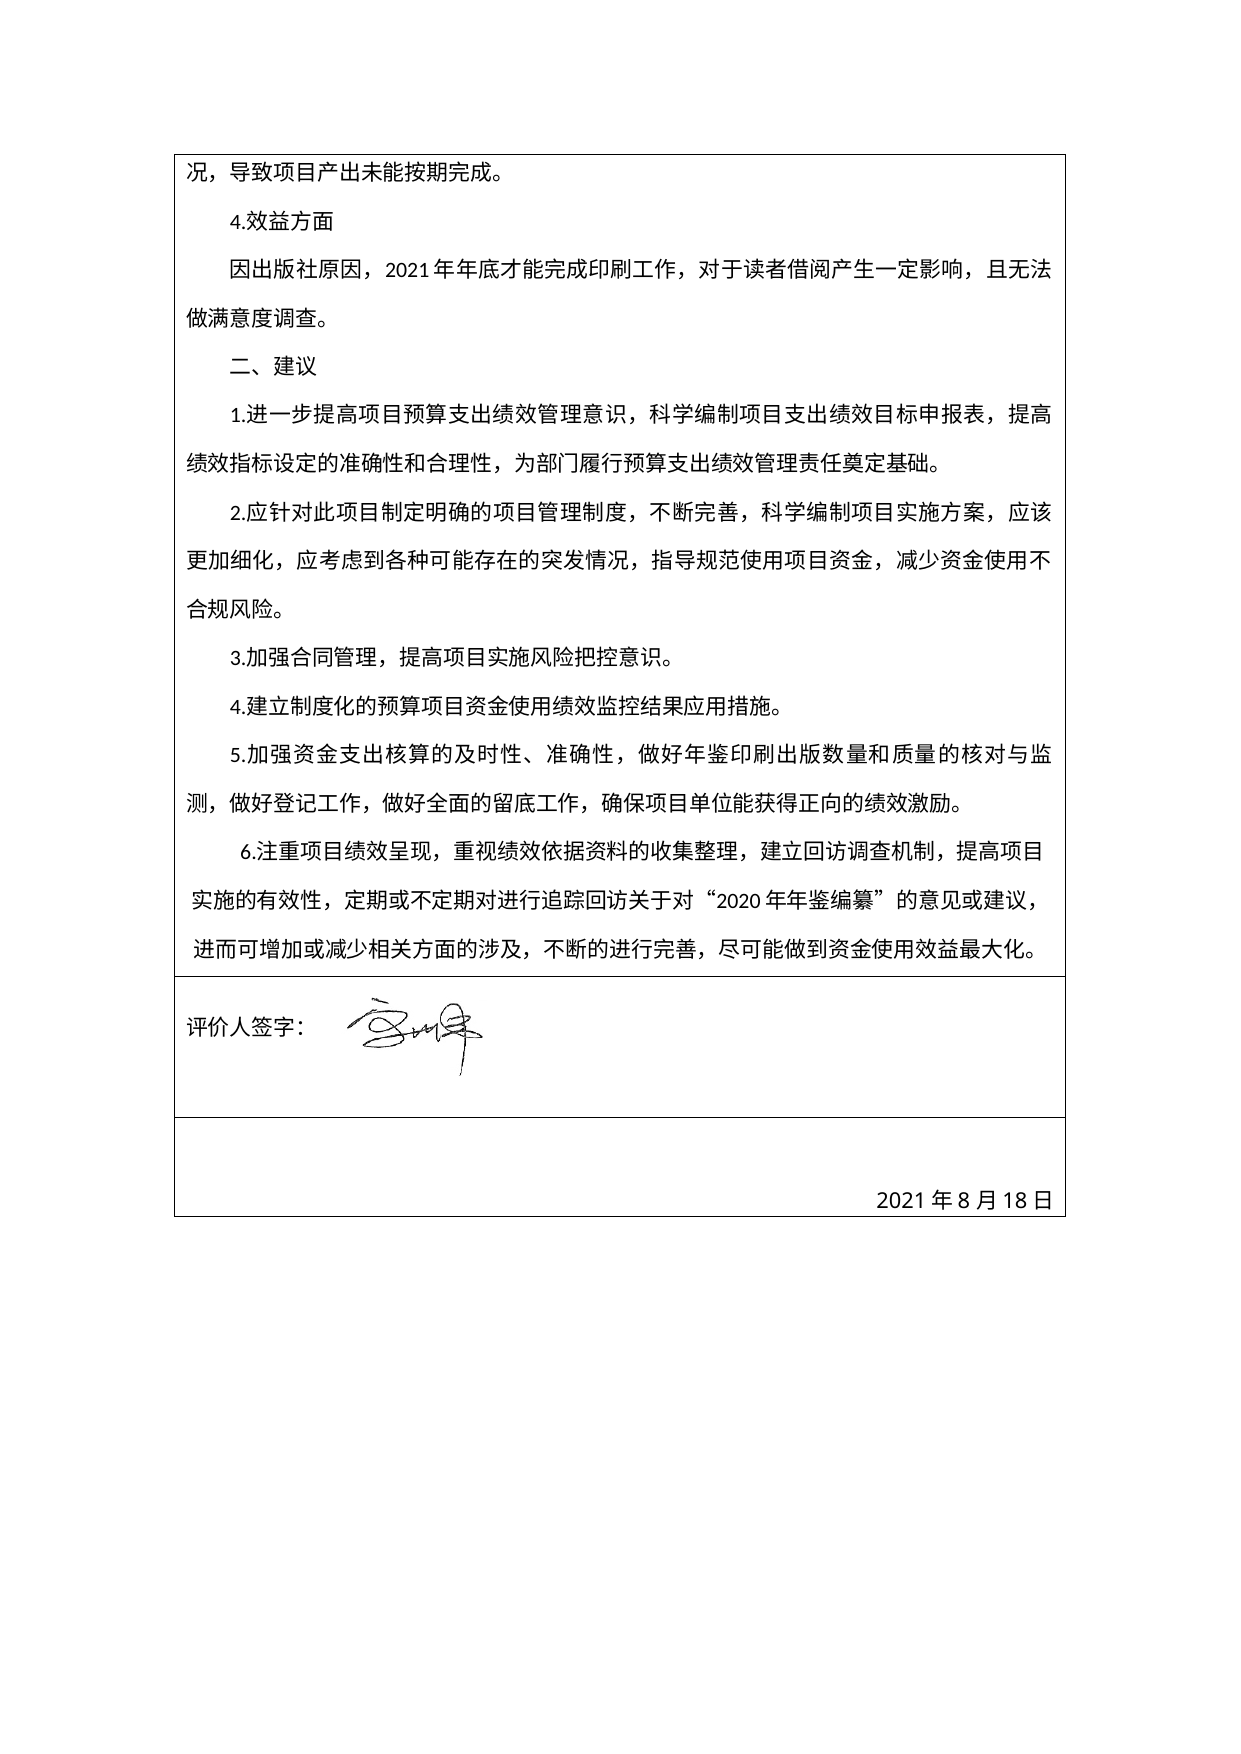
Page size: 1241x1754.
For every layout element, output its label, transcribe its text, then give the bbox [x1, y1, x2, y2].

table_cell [175, 155, 1065, 976]
table_cell 评价人签字： [175, 977, 1065, 1117]
table_cell 2021年 8 月18 日 [175, 1118, 1065, 1216]
